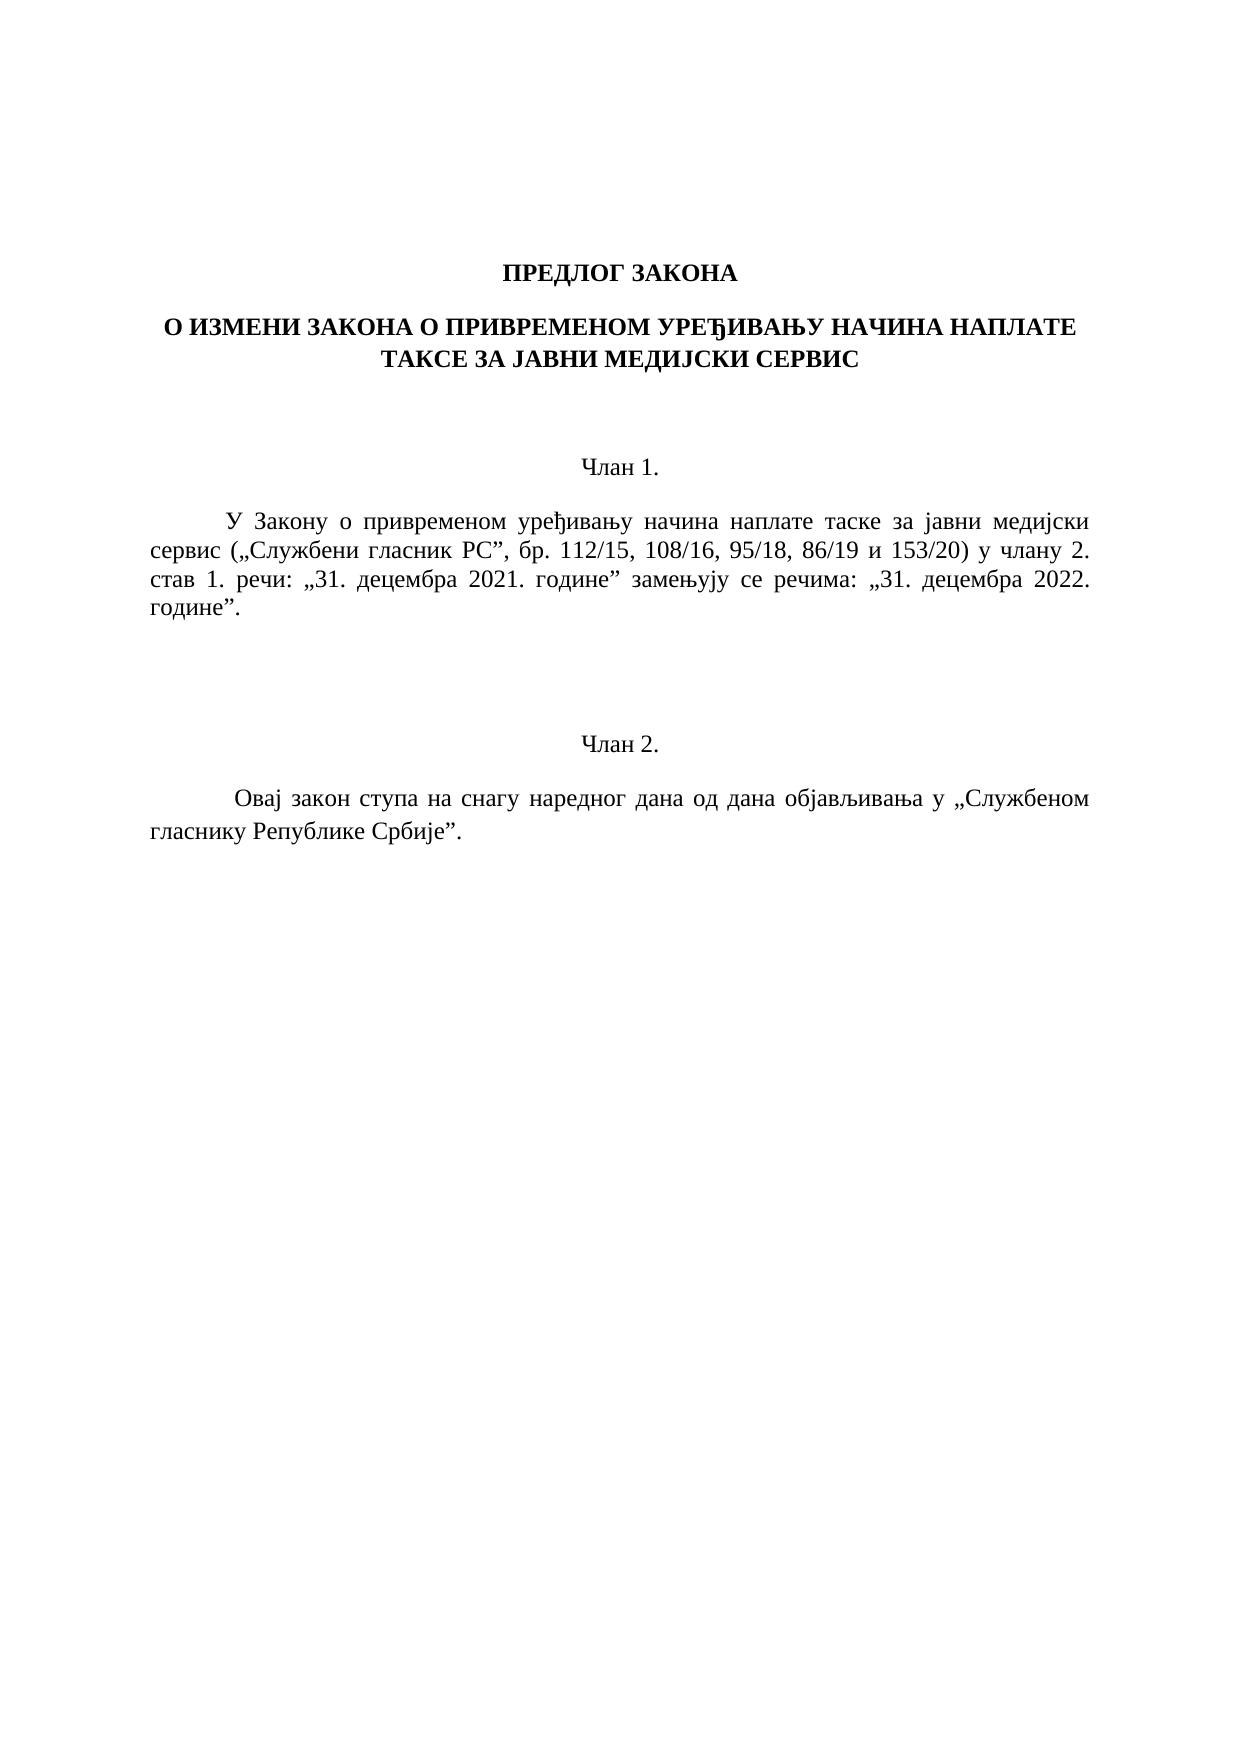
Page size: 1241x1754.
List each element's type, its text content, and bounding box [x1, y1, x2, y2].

text ПРЕДЛОГ ЗАКОНА [150, 258, 1090, 286]
text Члан 1. [150, 452, 1090, 481]
text Члан 2. [150, 729, 1090, 758]
text Овај закон ступа на снагу наредног дана од дана објављивања у „Службеном гласнику Републике Србије”. [150, 783, 1090, 844]
text О ИЗМЕНИ ЗАКОНА О ПРИВРЕМЕНОМ УРЕЂИВАЊУ НАЧИНА НАПЛАТЕ ТАКСЕ ЗА ЈАВНИ МЕДИЈСКИ СЕРВИС [150, 312, 1090, 373]
text У Закону о привременом уређивању начина наплате таске за јавни медијски сервис („Службени гласник РС”, бр. 112/15, 108/16, 95/18, 86/19 и 153/20) у члану 2. став 1. речи: „31. децембра 2021. године” замењују се речима: „31. децембра 2022. године”. [150, 506, 1090, 621]
